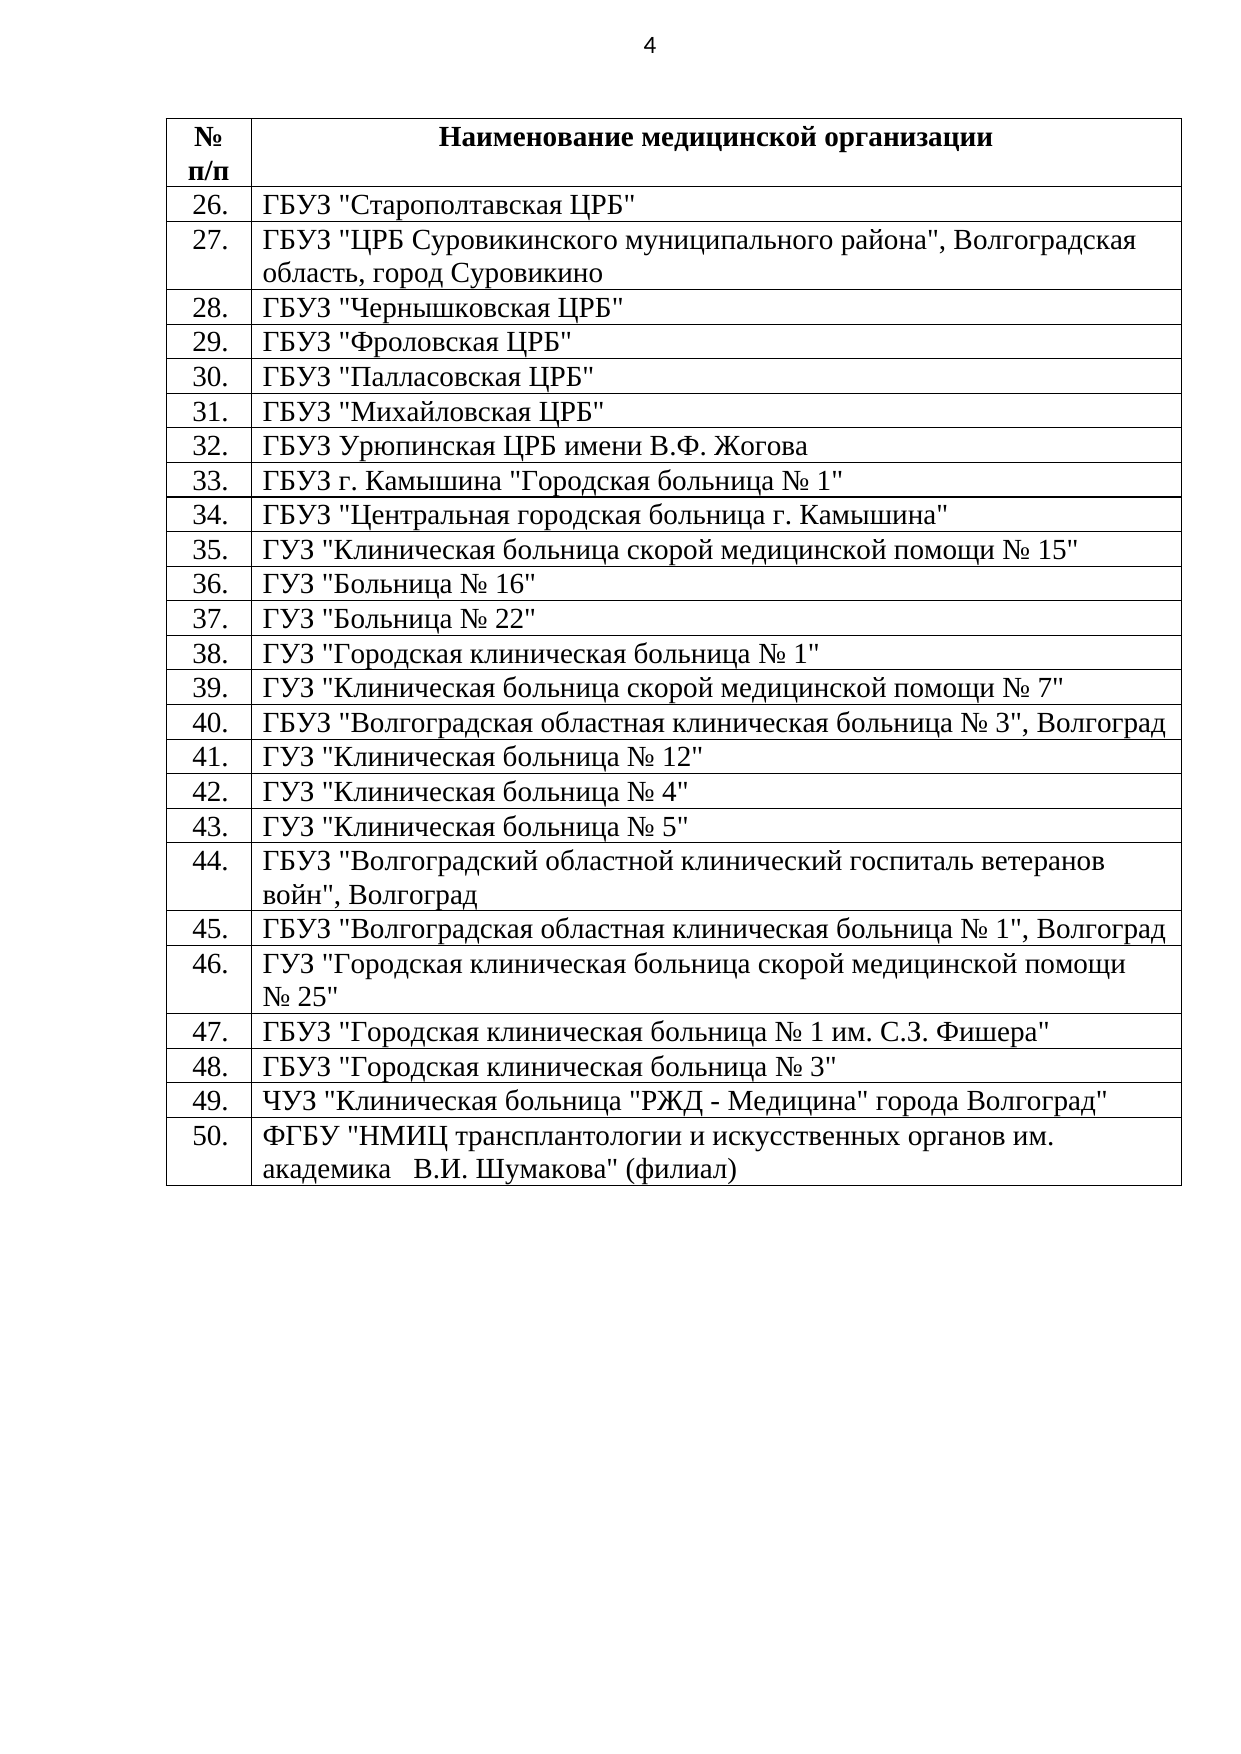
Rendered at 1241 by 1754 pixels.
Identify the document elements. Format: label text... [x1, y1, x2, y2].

table_cell ГУЗ "Клиническая больница скорой медицинской помощи № 7" [252, 670, 1181, 704]
table_cell [167, 774, 251, 808]
table_cell [167, 532, 251, 566]
table_cell [167, 809, 251, 842]
table_cell ГБУЗ "Палласовская ЦРБ" [252, 359, 1181, 393]
table_cell ГБУЗ "Городская клиническая больница № 3" [252, 1049, 1181, 1082]
table_cell ГУЗ "Клиническая больница № 4" [252, 774, 1181, 808]
table_cell [167, 1083, 251, 1117]
table_cell [167, 567, 251, 600]
table_cell ГБУЗ "Волгоградская областная клиническая больница № 3", Волгоград [252, 705, 1181, 738]
table_cell ГУЗ "Городская клиническая больница скорой медицинской помощи № 25" [252, 946, 1181, 1013]
table_cell [167, 1118, 251, 1185]
table_cell [167, 290, 251, 323]
table_cell [167, 498, 251, 531]
table_cell [167, 946, 251, 1013]
table_cell [167, 705, 251, 738]
table_cell [167, 670, 251, 704]
table_cell ГБУЗ г. Камышина "Городская больница № 1" [252, 463, 1181, 496]
table_cell ГБУЗ "Волгоградская областная клиническая больница № 1", Волгоград [252, 911, 1181, 945]
table_cell ГУЗ "Больница № 22" [252, 601, 1181, 635]
table_cell ГБУЗ "Фроловская ЦРБ" [252, 325, 1181, 358]
table_cell ГБУЗ "Волгоградский областной клинический госпиталь ветеранов войн", Волгоград [252, 843, 1181, 910]
table_cell ГУЗ "Клиническая больница № 5" [252, 809, 1181, 842]
table_header Наименование медицинской организации [252, 119, 1181, 186]
table_cell [167, 1014, 251, 1048]
table_cell ГБУЗ "Центральная городская больница г. Камышина" [252, 498, 1181, 531]
table_cell [167, 325, 251, 358]
table_cell [167, 463, 251, 496]
table_header № п/п [167, 119, 251, 186]
table_cell [167, 394, 251, 427]
table_cell ГБУЗ Урюпинская ЦРБ имени В.Ф. Жогова [252, 428, 1181, 462]
table_cell ГБУЗ "Городская клиническая больница № 1 им. С.З. Фишера" [252, 1014, 1181, 1048]
table_cell ГБУЗ "Чернышковская ЦРБ" [252, 290, 1181, 323]
table_cell ЧУЗ "Клиническая больница "РЖД - Медицина" города Волгоград" [252, 1083, 1181, 1117]
table_cell [167, 222, 251, 289]
table_cell [167, 636, 251, 669]
table_cell ГБУЗ "ЦРБ Суровикинского муниципального района", Волгоградская область, город Суровикино [252, 222, 1181, 289]
table_cell [167, 1049, 251, 1082]
table_cell ГУЗ "Клиническая больница № 12" [252, 740, 1181, 773]
table_cell ГБУЗ "Старополтавская ЦРБ" [252, 187, 1181, 221]
table_cell ФГБУ "НМИЦ трансплантологии и искусственных органов им. академика В.И. Шумакова" (филиал) [252, 1118, 1181, 1185]
table_cell [167, 428, 251, 462]
table_cell [167, 843, 251, 910]
table_cell ГУЗ "Городская клиническая больница № 1" [252, 636, 1181, 669]
table_cell ГБУЗ "Михайловская ЦРБ" [252, 394, 1181, 427]
table_cell [167, 601, 251, 635]
table_cell [167, 740, 251, 773]
table_cell [167, 911, 251, 945]
table_cell ГУЗ "Больница № 16" [252, 567, 1181, 600]
table_cell ГУЗ "Клиническая больница скорой медицинской помощи № 15" [252, 532, 1181, 566]
table_cell [167, 359, 251, 393]
table_cell [167, 187, 251, 221]
